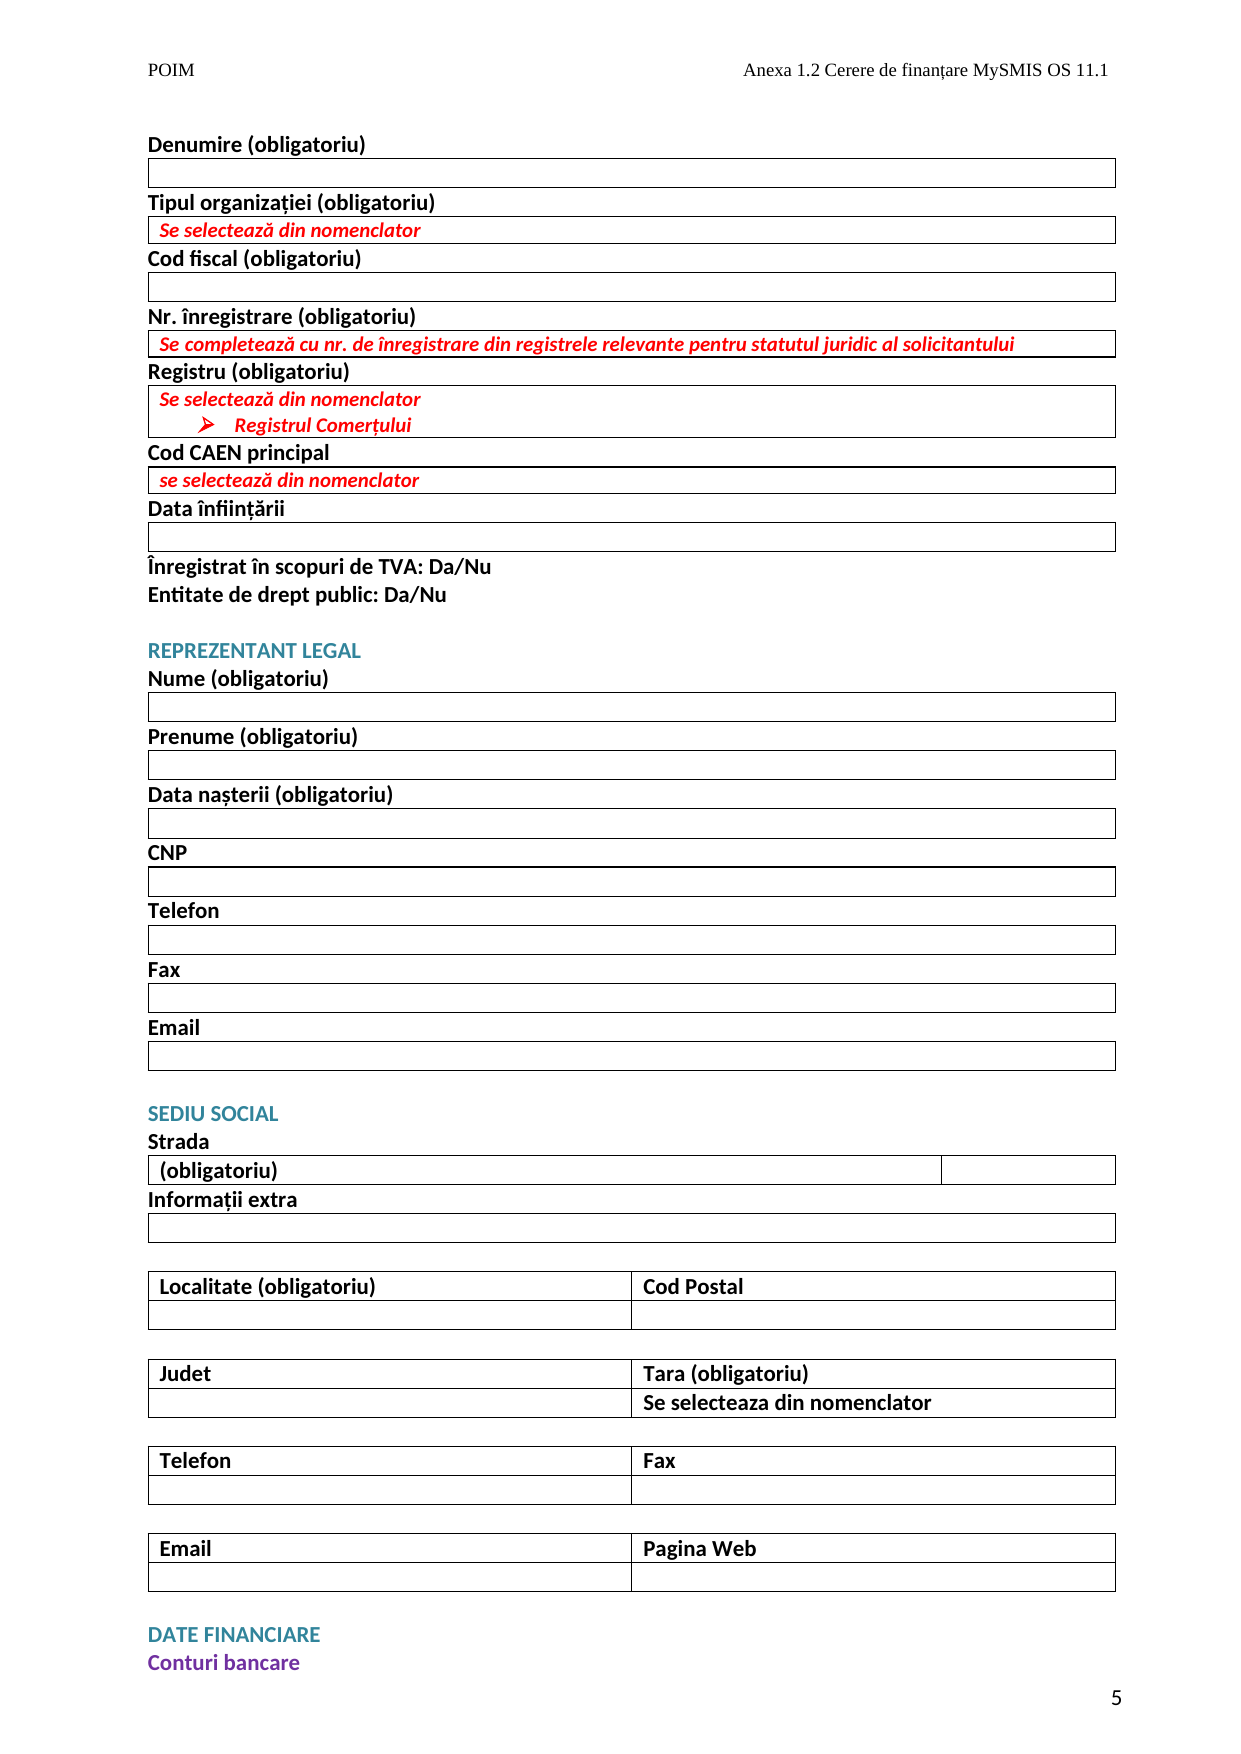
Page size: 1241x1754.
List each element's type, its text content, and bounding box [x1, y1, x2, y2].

table_cell [149, 1389, 631, 1417]
table_header Judet [149, 1360, 631, 1387]
text Informații extra [148, 1185, 1122, 1213]
table_header [149, 1214, 1115, 1242]
table_header Localitate (obligatoriu) [149, 1272, 631, 1300]
table_header [149, 273, 1115, 301]
text Fax [148, 955, 1122, 983]
table_header [149, 693, 1115, 721]
text DATE FINANCIARE [148, 1620, 1122, 1648]
table_header (obligatoriu) [149, 1156, 941, 1184]
table_cell [632, 1301, 1115, 1329]
table_cell [149, 1563, 631, 1591]
table_header [149, 1042, 1115, 1070]
text SEDIU SOCIAL [148, 1099, 1122, 1127]
text CNP [148, 838, 1122, 866]
text Strada [148, 1127, 1122, 1155]
table_header [149, 926, 1115, 954]
text Data nașterii (obligatoriu) [148, 780, 1122, 808]
table_cell Se selecteaza din nomenclator [632, 1389, 1115, 1417]
text Email [148, 1013, 1122, 1041]
text Denumire (obligatoriu) [148, 130, 1122, 158]
text Cod CAEN principal [148, 438, 1122, 466]
table_header [149, 868, 1115, 896]
table_header [149, 751, 1115, 779]
table_cell [149, 1301, 631, 1329]
table_header Cod Postal [632, 1272, 1115, 1300]
text Conturi bancare [148, 1648, 1122, 1676]
table_header Telefon [149, 1447, 631, 1475]
table_header [149, 523, 1115, 551]
text REPREZENTANT LEGAL [148, 636, 1122, 664]
table_header [149, 159, 1115, 187]
table_header Se completează cu nr. de înregistrare din registrele relevante pentru statutul juridic al solicitantului [149, 331, 1115, 356]
table_header Se selectează din nomenclator Registrul Comerțului [149, 386, 1115, 437]
table_header se selectează din nomenclator [149, 468, 1115, 493]
text Entitate de drept public: Da/Nu [148, 580, 1122, 608]
text Nume (obligatoriu) [148, 664, 1122, 692]
table_cell [632, 1476, 1115, 1504]
text Înregistrat în scopuri de TVA: Da/Nu [148, 552, 1122, 580]
table_cell [149, 1476, 631, 1504]
text Telefon [148, 897, 1122, 924]
table_header Se selectează din nomenclator [149, 217, 1115, 243]
text Nr. înregistrare (obligatoriu) [148, 302, 1122, 330]
table_header Tara (obligatoriu) [632, 1360, 1115, 1387]
table_header [149, 809, 1115, 837]
table_header [149, 984, 1115, 1012]
table_header Email [149, 1534, 631, 1562]
text Cod fiscal (obligatoriu) [148, 244, 1122, 272]
text Prenume (obligatoriu) [148, 722, 1122, 750]
table_cell [632, 1563, 1115, 1591]
text Registru (obligatoriu) [148, 357, 1122, 385]
table_header [942, 1156, 1115, 1184]
text Tipul organizației (obligatoriu) [148, 188, 1122, 216]
table_header Fax [632, 1447, 1115, 1475]
table_header Pagina Web [632, 1534, 1115, 1562]
text Data înființării [148, 494, 1122, 522]
